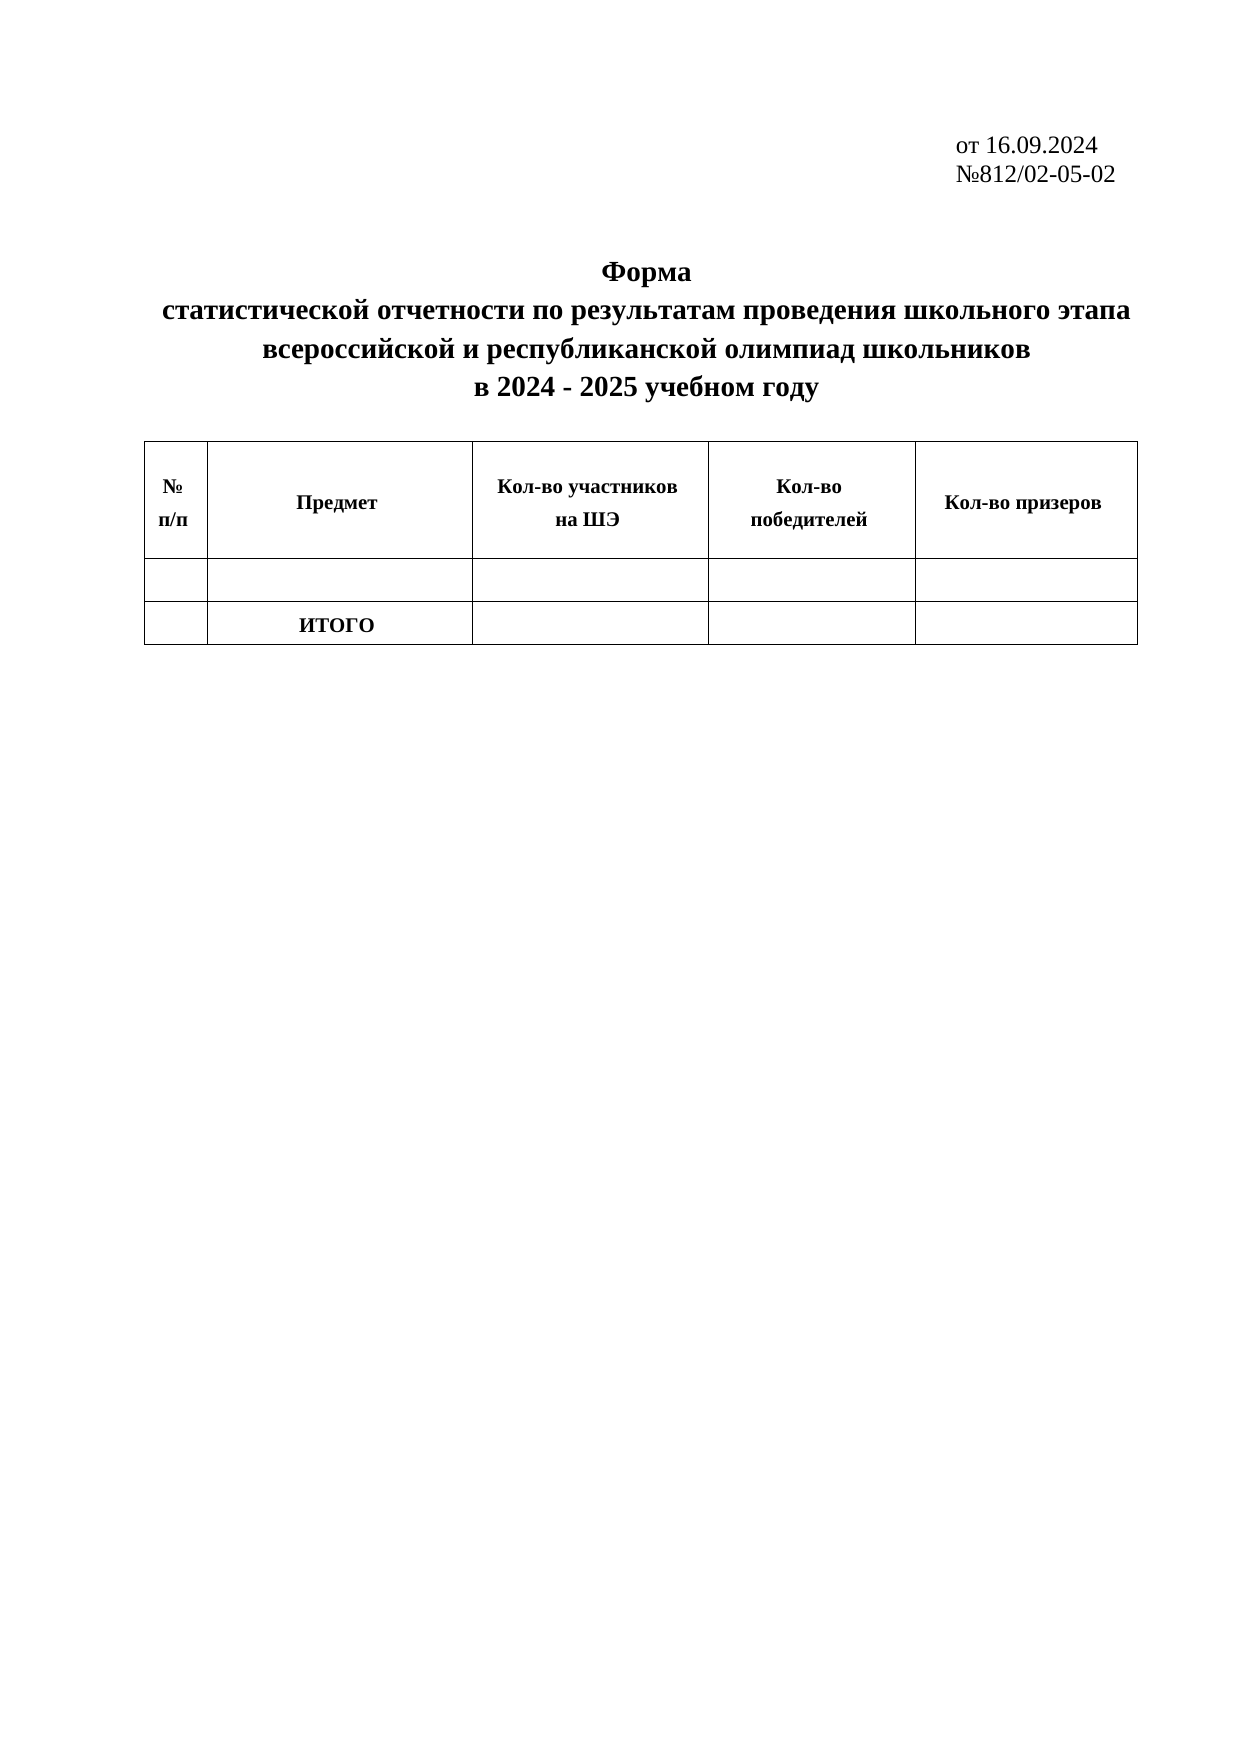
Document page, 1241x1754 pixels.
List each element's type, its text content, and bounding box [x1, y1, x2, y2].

table_cell [473, 559, 708, 601]
table_header Кол-во победителей [709, 442, 915, 557]
table_header Кол-во участников на ШЭ [473, 442, 708, 557]
table_cell [709, 602, 915, 644]
table_header Кол-во призеров [916, 442, 1137, 557]
text Форма [118, 254, 1175, 287]
table_header № п/п [145, 442, 207, 557]
text №812/02-05-02 [118, 159, 1181, 187]
table_cell [473, 602, 708, 644]
table_header Предмет [208, 442, 472, 557]
table_cell [208, 559, 472, 601]
text статистической отчетности по результатам проведения школьного этапа всероссийской и республиканской олимпиад школьников [118, 292, 1175, 364]
text от 16.09.2024 [118, 130, 1181, 159]
table_cell [145, 602, 207, 644]
table_cell [916, 559, 1137, 601]
table_cell [916, 602, 1137, 644]
text в 2024 - 2025 учебном году [118, 369, 1175, 403]
table_cell [145, 559, 207, 601]
table_cell [709, 559, 915, 601]
table_cell ИТОГО [208, 602, 472, 644]
